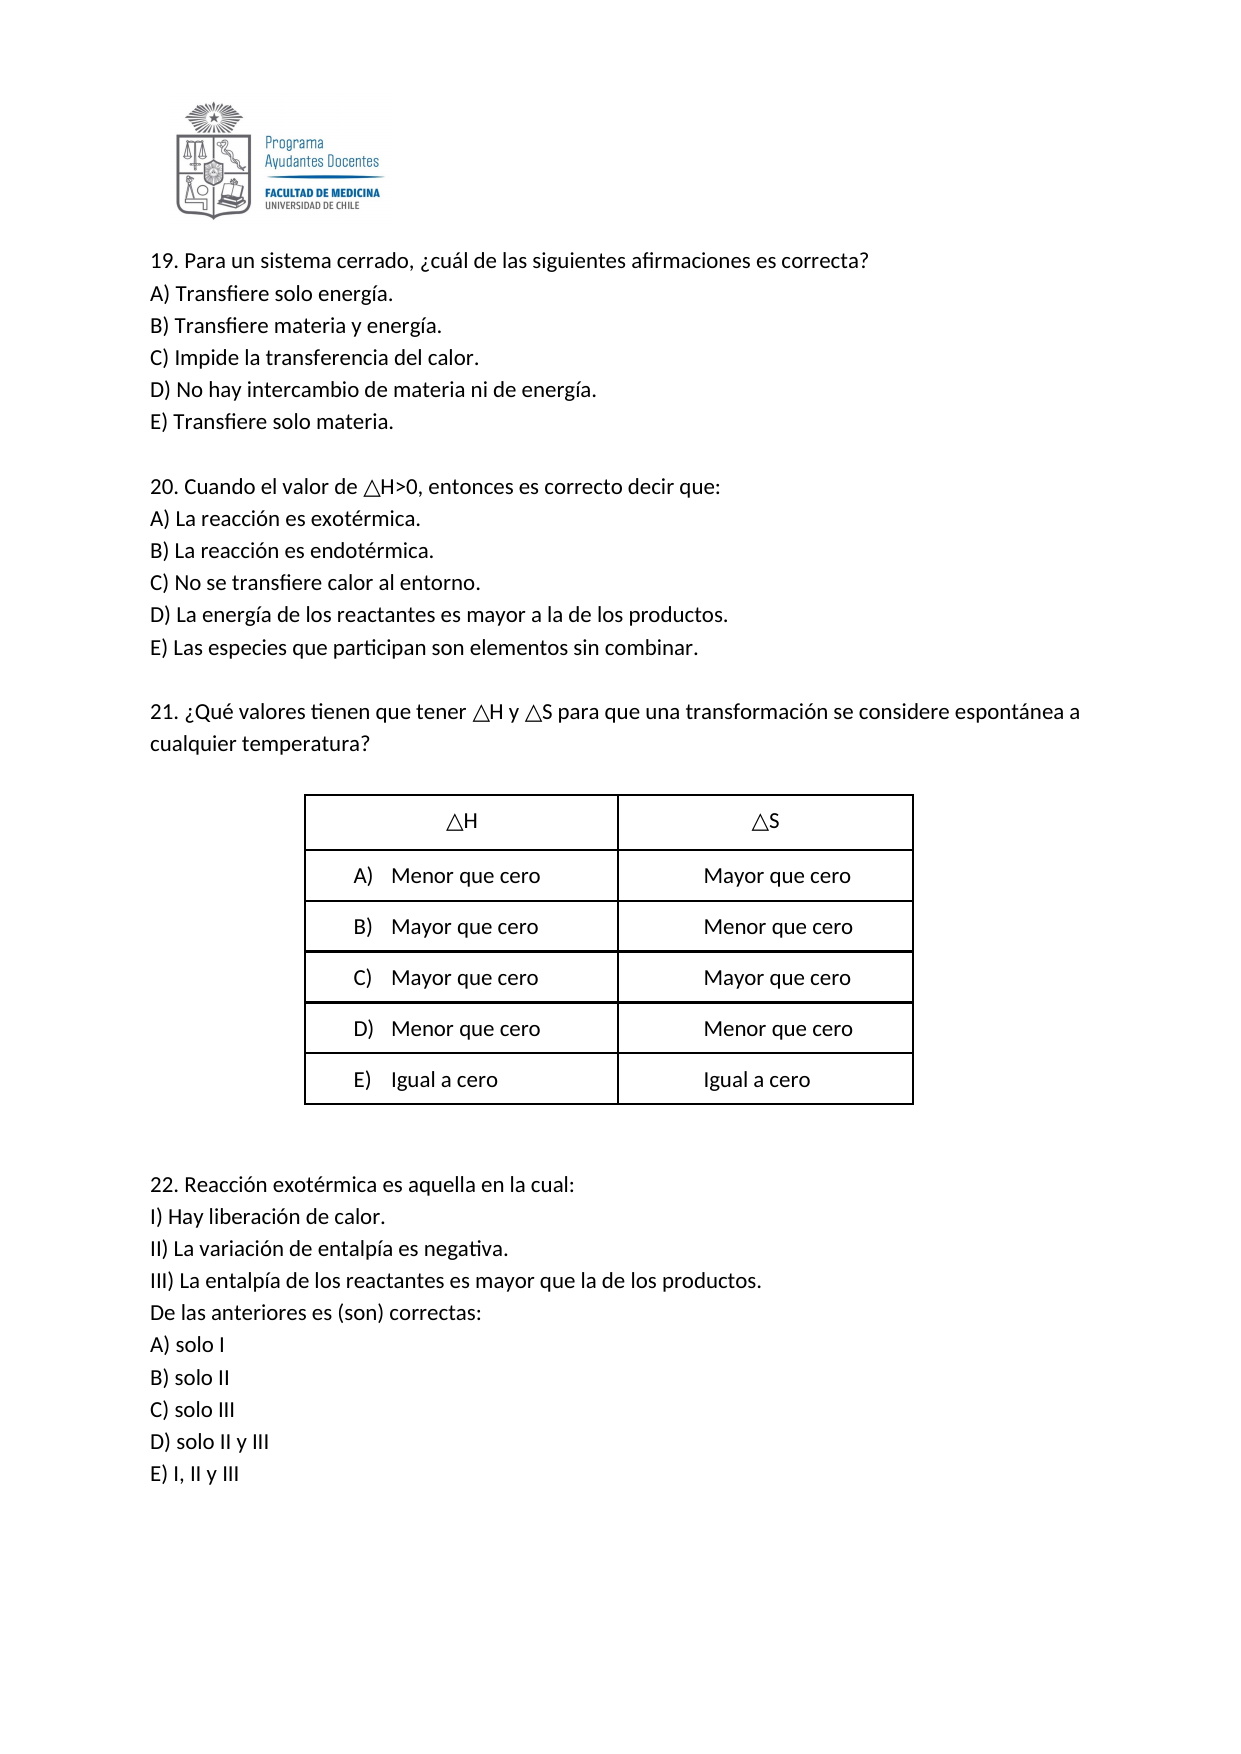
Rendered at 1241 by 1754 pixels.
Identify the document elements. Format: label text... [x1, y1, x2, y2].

table_cell Mayor que cero [619, 851, 912, 899]
text B) Transfiere materia y energía. [150, 311, 1090, 339]
table_cell Menor que cero [306, 851, 617, 899]
text De las anteriores es (son) correctas: [150, 1298, 1090, 1326]
table_cell Menor que cero [619, 1004, 912, 1052]
text 19. Para un sistema cerrado, ¿cuál de las siguientes afirmaciones es correcta? [150, 247, 1090, 274]
text C) No se transfiere calor al entorno. [150, 568, 1090, 596]
picture [168, 93, 393, 225]
text A) Transfiere solo energía. [150, 279, 1090, 307]
text D) No hay intercambio de materia ni de energía. [150, 375, 1090, 403]
text C) Impide la transferencia del calor. [150, 343, 1090, 371]
table_cell Igual a cero [619, 1054, 912, 1103]
text I) Hay liberación de calor. [150, 1202, 1090, 1230]
table_cell Menor que cero [619, 902, 912, 950]
text III) La entalpía de los reactantes es mayor que la de los productos. [150, 1266, 1090, 1294]
text 21. ¿Qué valores tienen que tener △H y △S para que una transformación se considere espontánea a cualquier temperatura? [150, 697, 1090, 757]
text D) solo II y III [150, 1427, 1090, 1455]
text 22. Reacción exotérmica es aquella en la cual: [150, 1170, 1090, 1198]
text E) Transfiere solo materia. [150, 407, 1090, 436]
table_cell Mayor que cero [619, 953, 912, 1001]
text C) solo III [150, 1395, 1090, 1423]
table_cell Igual a cero [306, 1054, 617, 1103]
text B) La reacción es endotérmica. [150, 536, 1090, 564]
text A) solo I [150, 1331, 1090, 1359]
table_cell Menor que cero [306, 1004, 617, 1052]
text D) La energía de los reactantes es mayor a la de los productos. [150, 601, 1090, 629]
text II) La variación de entalpía es negativa. [150, 1234, 1090, 1262]
text E) Las especies que participan son elementos sin combinar. [150, 633, 1090, 661]
text 20. Cuando el valor de △H>0, entonces es correcto decir que: [150, 472, 1090, 500]
table_header △S [619, 796, 912, 848]
text E) I, II y III [150, 1459, 1090, 1487]
table_cell Mayor que cero [306, 953, 617, 1001]
table_cell Mayor que cero [306, 902, 617, 950]
text A) La reacción es exotérmica. [150, 504, 1090, 532]
table_header △H [306, 796, 617, 848]
text B) solo II [150, 1363, 1090, 1391]
